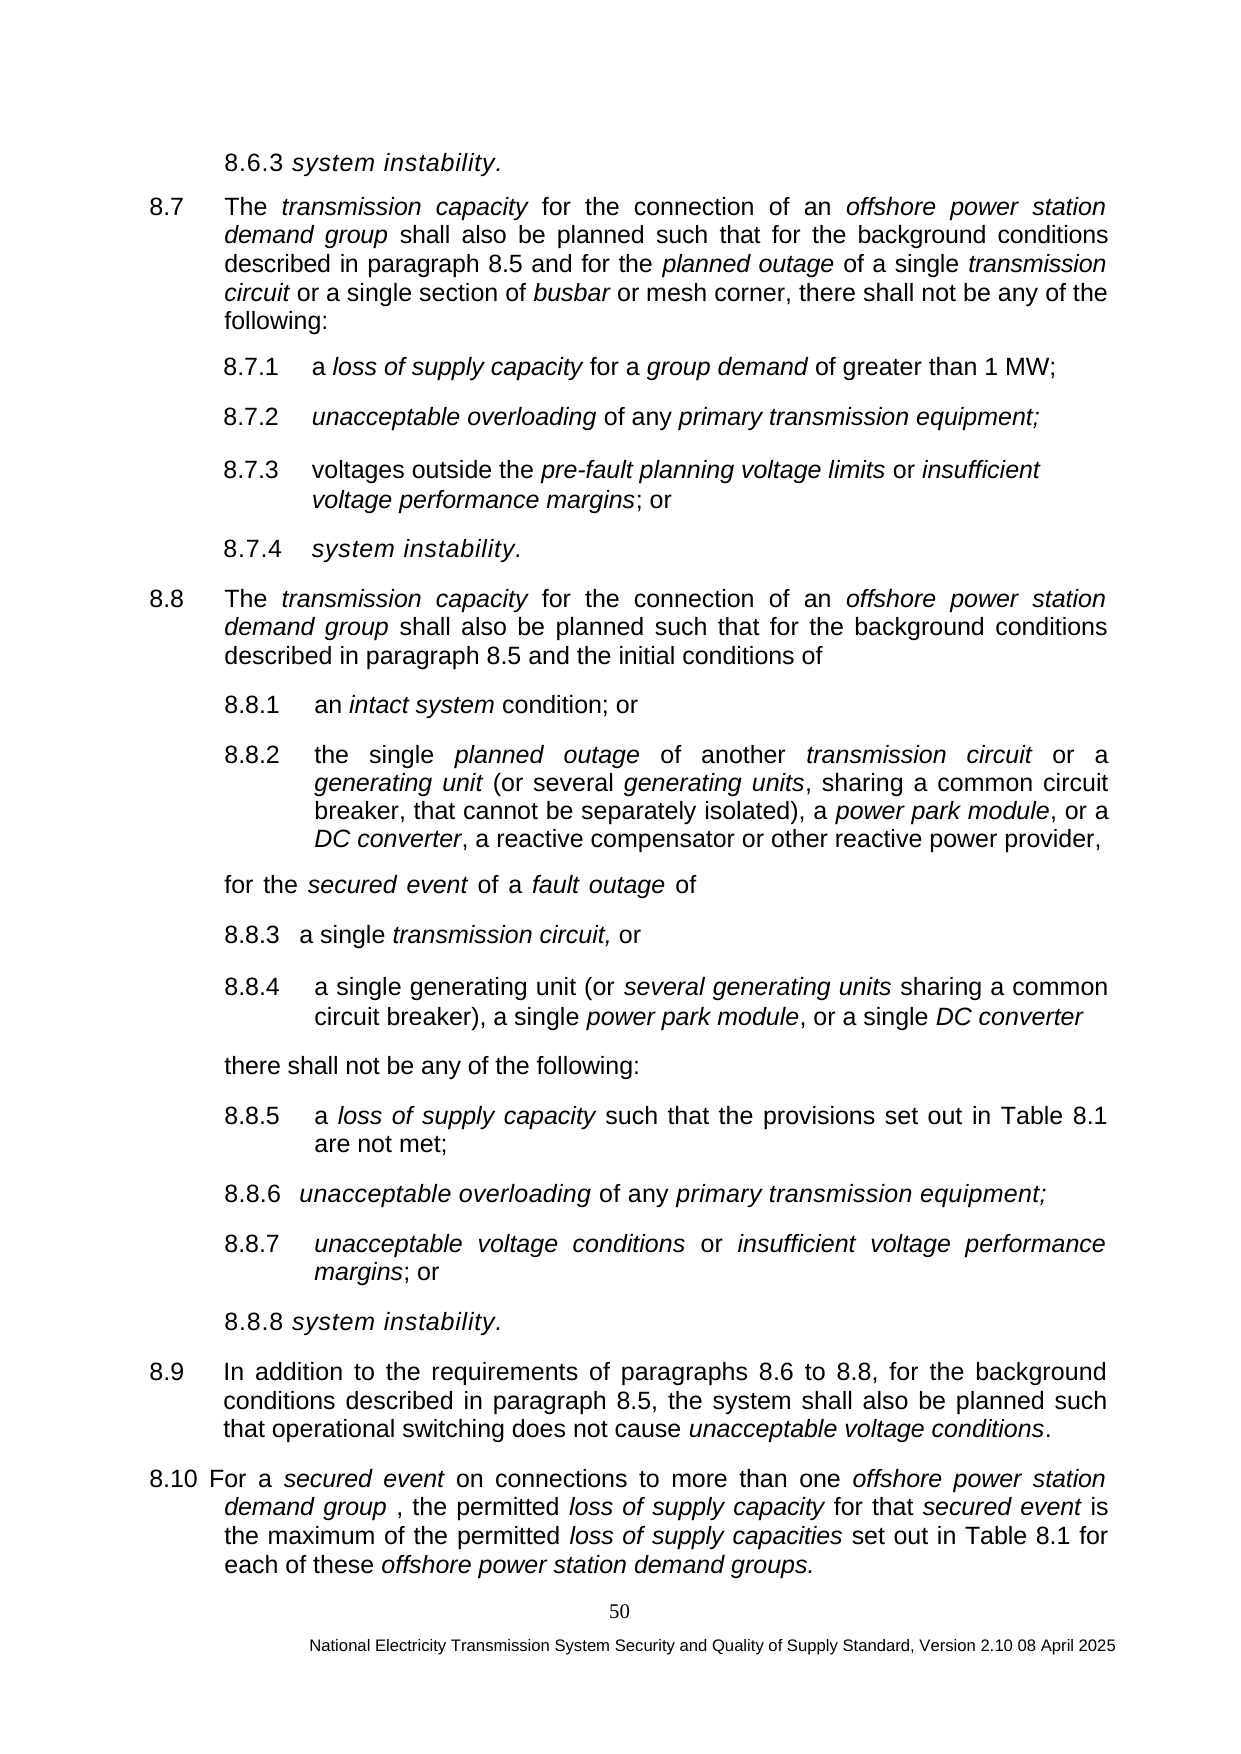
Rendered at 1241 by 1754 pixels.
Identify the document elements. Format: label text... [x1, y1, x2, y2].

text 8.7.1 a loss of supply capacity for a group demand of greater than 1 MW; [223, 336, 1078, 386]
text 8.8.4 a single generating unit (or several generating units sharing a common circuit breaker), a single power park module, or a single DC converter [224, 971, 1108, 1031]
text there shall not be any of the following: [224, 1051, 1108, 1080]
text 8.8 The transmission capacity for the connection of an offshore power station demand group shall also be planned such that for the background conditions described in paragraph 8.5 and the initial conditions of [149, 584, 1108, 670]
text 8.7.2 unacceptable overloading of any primary transmission equipment; [223, 386, 1078, 436]
text 8.8.5 a loss of supply capacity such that the provisions set out in Table 8.1 are not met; [224, 1102, 1108, 1158]
text 8.8.1 an intact system condition; or [224, 690, 1108, 719]
text 8.8.7 unacceptable voltage conditions or insufficient voltage performance margins; or [224, 1231, 1108, 1286]
text 8.7.3 voltages outside the pre-fault planning voltage limits or insufficient voltage performance margins; or [223, 454, 1108, 514]
text 8.8.2 the single planned outage of another transmission circuit or a generating unit (or several generating units, sharing a common circuit breaker, that cannot be separately isolated), a power park module, or a DC converter, a reactive compensator or other reactive power provider, [224, 741, 1108, 853]
text 8.9 In addition to the requirements of paragraphs 8.6 to 8.8, for the background conditions described in paragraph 8.5, the system shall also be planned such that operational switching does not cause unacceptable voltage conditions. [149, 1358, 1108, 1443]
text 8.8.6 unacceptable overloading of any primary transmission equipment; [224, 1180, 1108, 1208]
text 8.10 For a secured event on connections to more than one offshore power station demand group , the permitted loss of supply capacity for that secured event is the maximum of the permitted loss of supply capacities set out in Table 8.1 for each of these offshore power station demand groups. [149, 1464, 1108, 1579]
text 8.7 The transmission capacity for the connection of an offshore power station demand group shall also be planned such that for the background conditions described in paragraph 8.5 and for the planned outage of a single transmission circuit or a single section of busbar or mesh corner, there shall not be any of the following: [149, 192, 1108, 335]
text 8.6.3 system instability. [224, 148, 1116, 177]
text 8.7.4 system instability. [223, 534, 1108, 563]
text for the secured event of a fault outage of 8.8.3 a single transmission circuit, or [224, 853, 696, 953]
text 8.8.8 system instability. [224, 1308, 1108, 1336]
